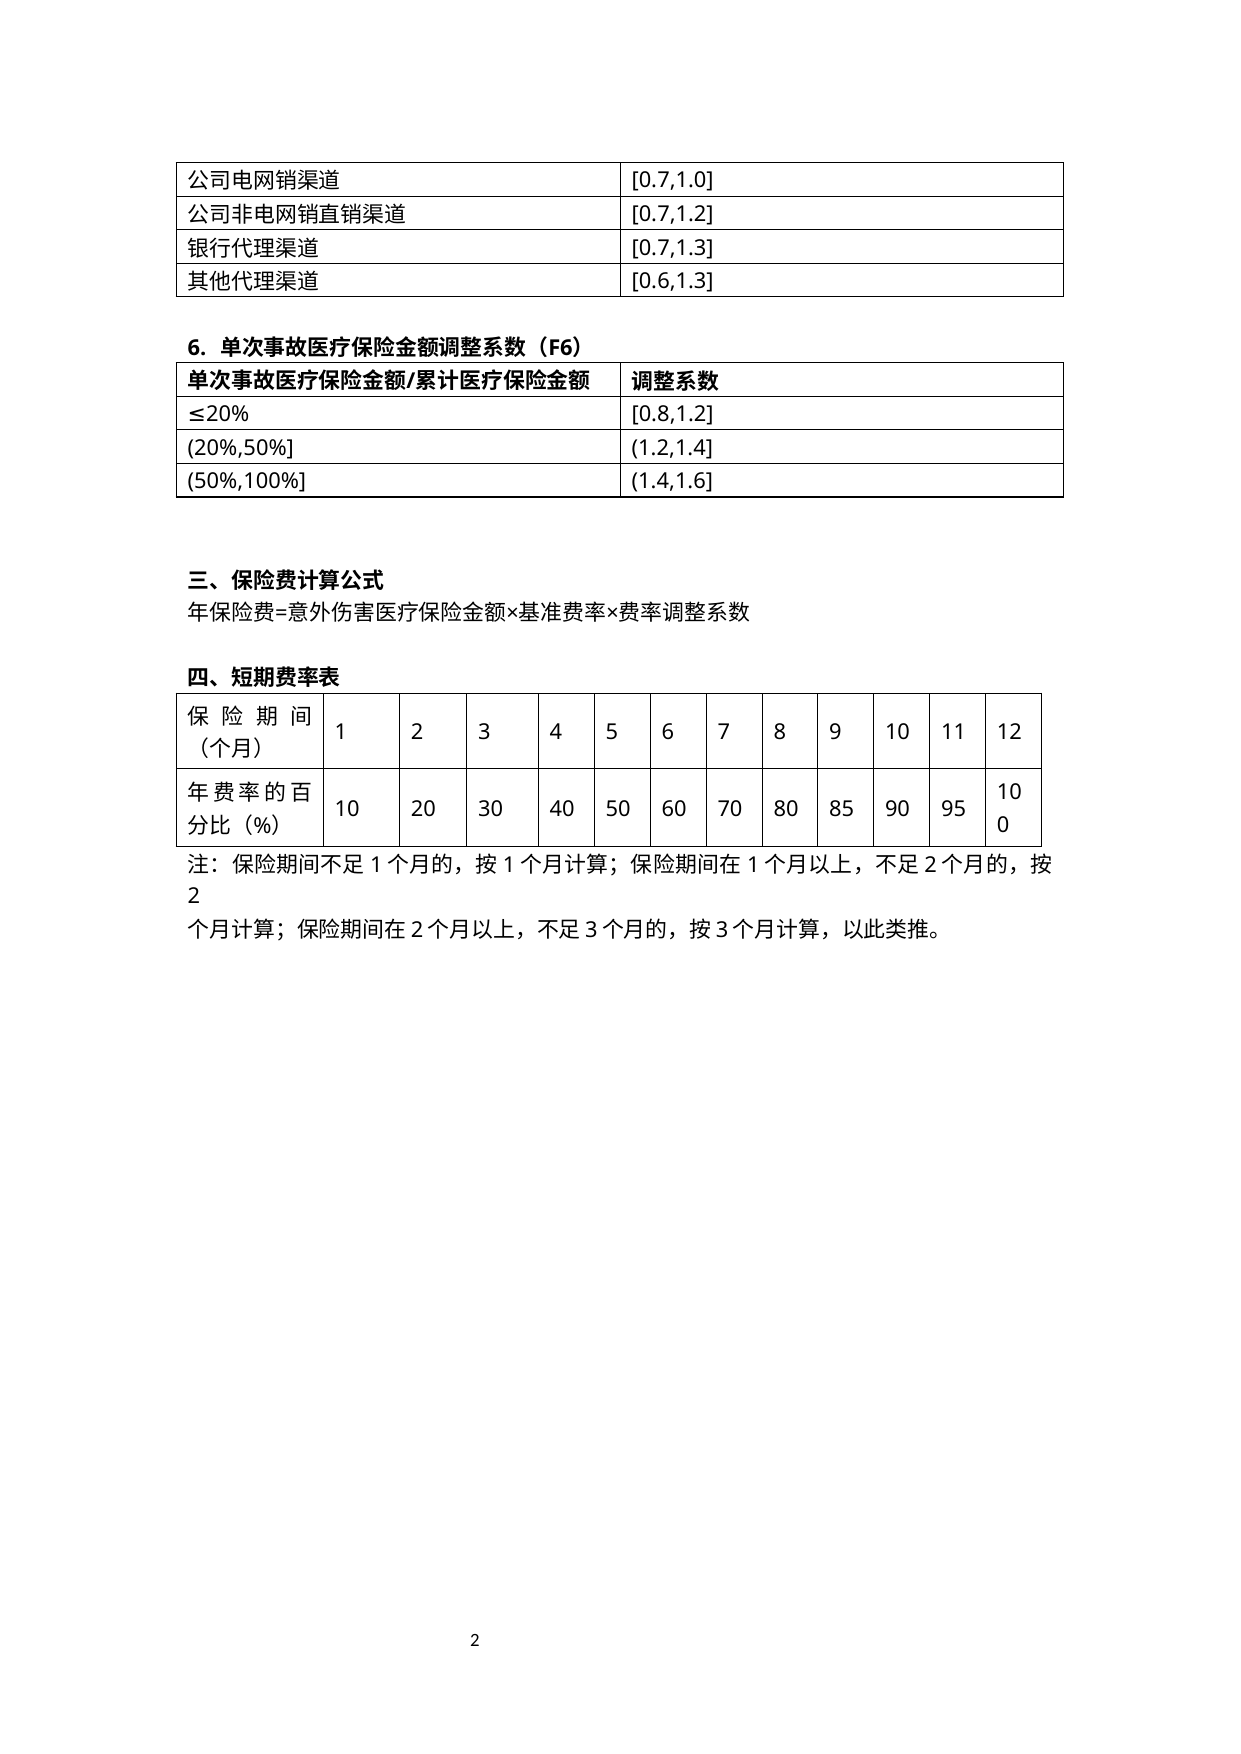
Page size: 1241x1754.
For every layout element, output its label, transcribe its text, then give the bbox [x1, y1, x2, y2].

table_header 11 [930, 694, 985, 768]
table_cell [0.8,1.2] [621, 397, 1063, 429]
table_cell 其他代理渠道 [177, 264, 620, 296]
table_cell 10 [324, 769, 399, 846]
table_header 保险期间（个月） [177, 694, 323, 768]
table_header 单次事故医疗保险金额/累计医疗保险金额 [177, 363, 620, 396]
table_header 5 [595, 694, 650, 768]
table_cell (1.4,1.6] [621, 464, 1063, 496]
table_cell 40 [539, 769, 594, 846]
table_cell ≤20% [177, 397, 620, 429]
table_cell 85 [818, 769, 873, 846]
table_cell 公司电网销渠道 [177, 163, 620, 196]
table_header 调整系数 [621, 363, 1063, 396]
table_cell (1.2,1.4] [621, 430, 1063, 463]
table_header 6 [651, 694, 706, 768]
table_header 7 [707, 694, 762, 768]
table_cell [0.7,1.0] [621, 163, 1063, 196]
table_cell 年费率的百分比（%） [177, 769, 323, 846]
list 短期费率表 [187, 660, 1053, 692]
table_cell (20%,50%] [177, 430, 620, 463]
table_cell [0.7,1.2] [621, 197, 1063, 229]
table_header 2 [400, 694, 466, 768]
table_header 4 [539, 694, 594, 768]
table_cell 100 [986, 769, 1041, 846]
table_cell 20 [400, 769, 466, 846]
table_cell 公司非电网销直销渠道 [177, 197, 620, 229]
table_header 9 [818, 694, 873, 768]
table_header 12 [986, 694, 1041, 768]
text 年保险费=意外伤害医疗保险金额×基准费率×费率调整系数 [187, 595, 1053, 627]
table_cell (50%,100%] [177, 464, 620, 496]
table_header 8 [763, 694, 817, 768]
table_cell 30 [467, 769, 538, 846]
list 保险费计算公式 [187, 562, 1053, 595]
table_cell 90 [874, 769, 929, 846]
text 注：保险期间不足1个月的，按1个月计算；保险期间在1个月以上，不足2个月的，按2 [187, 847, 1053, 912]
table_cell 95 [930, 769, 985, 846]
table_header 3 [467, 694, 538, 768]
table_cell [0.6,1.3] [621, 264, 1063, 296]
list 单次事故医疗保险金额调整系数（F6） [187, 330, 1053, 362]
table_cell 70 [707, 769, 762, 846]
table_cell 银行代理渠道 [177, 230, 620, 263]
table_header 1 [324, 694, 399, 768]
table_cell [0.7,1.3] [621, 230, 1063, 263]
table_cell 80 [763, 769, 817, 846]
table_cell 60 [651, 769, 706, 846]
table_header 10 [874, 694, 929, 768]
text 个月计算；保险期间在2个月以上，不足3个月的，按3个月计算，以此类推。 [187, 912, 1053, 944]
table_cell 50 [595, 769, 650, 846]
